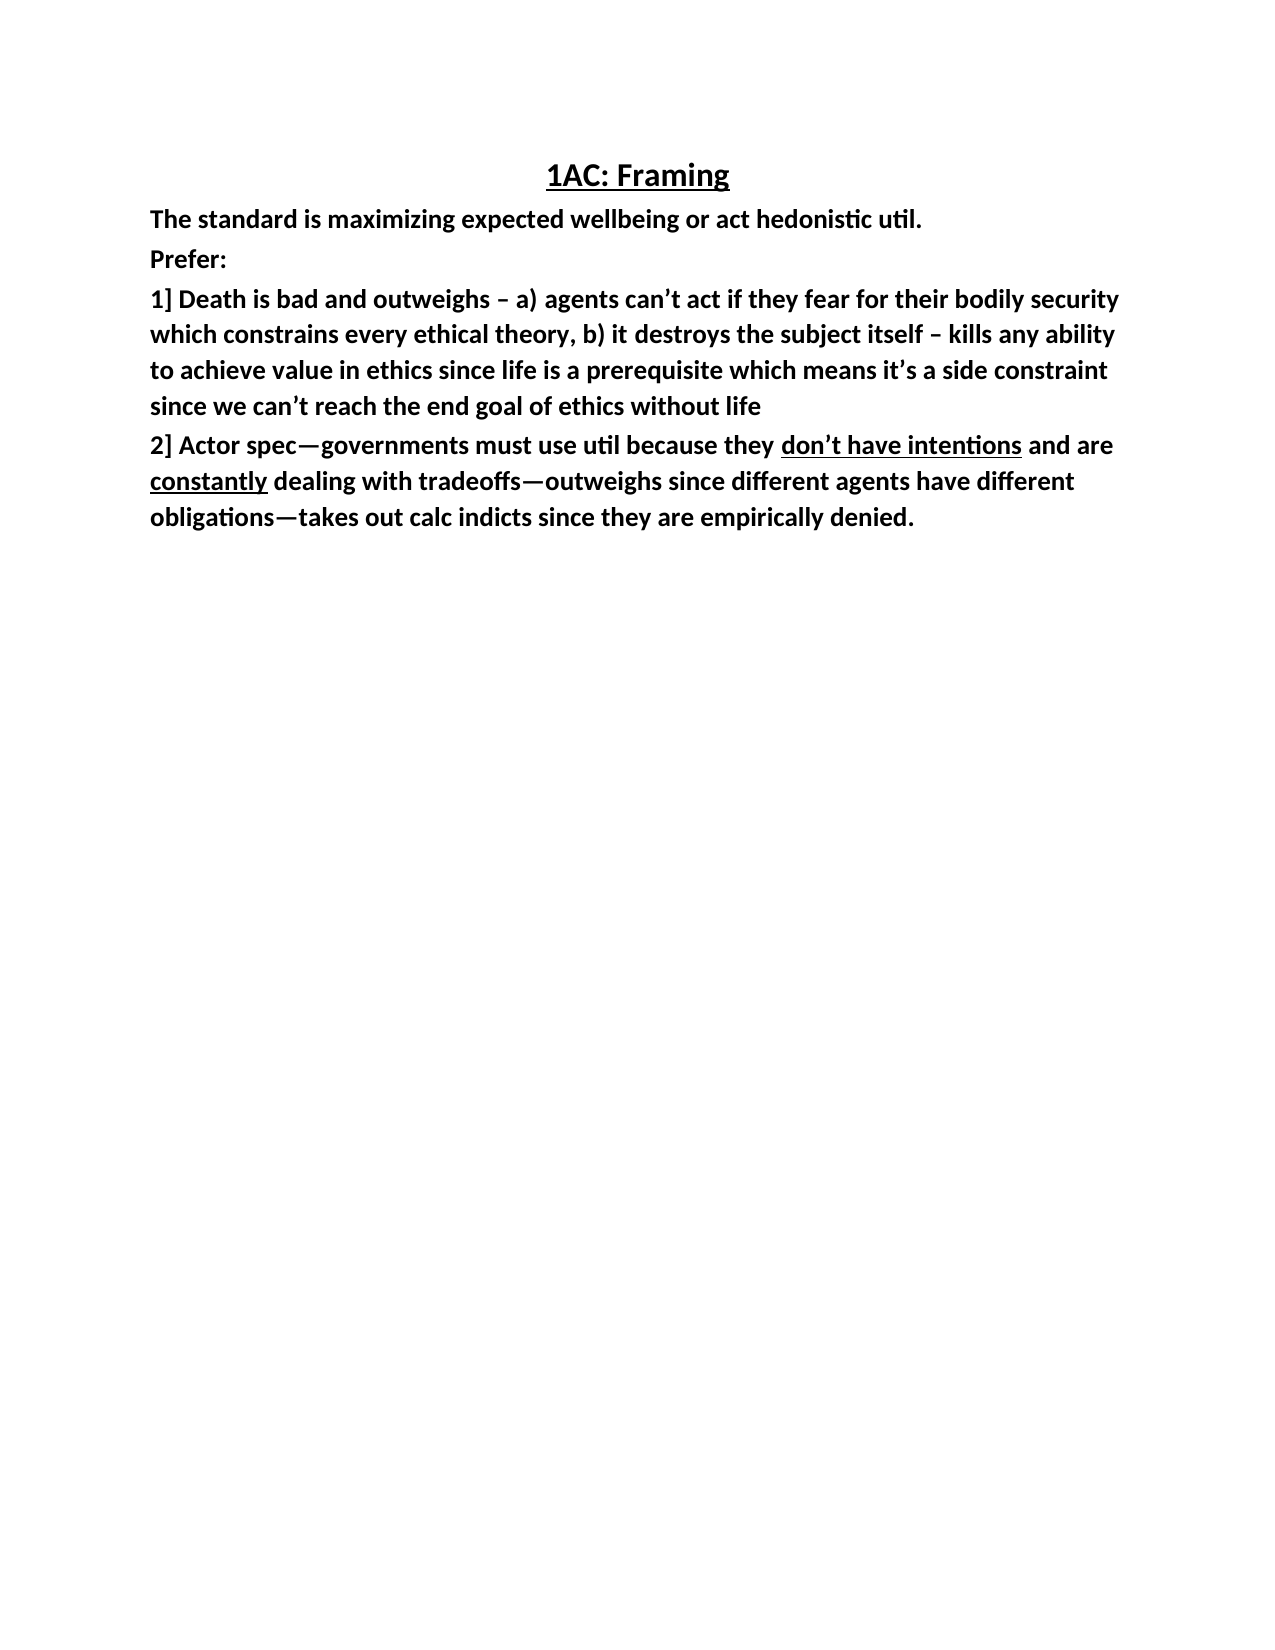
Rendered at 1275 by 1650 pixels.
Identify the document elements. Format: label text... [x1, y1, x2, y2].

subtitle Prefer: [150, 242, 1125, 275]
subtitle 2] Actor spec—governments must use util because they don’t have intentions and are constantly dealing with tradeoffs—outweighs since different agents have different obligations—takes out calc indicts since they are empirically denied. [150, 428, 1125, 533]
subtitle 1] Death is bad and outweighs – a) agents can’t act if they fear for their bodily security which constrains every ethical theory, b) it destroys the subject itself – kills any ability to achieve value in ethics since life is a prerequisite which means it’s a side constraint since we can’t reach the end goal of ethics without life [150, 282, 1125, 422]
subtitle 1AC: Framing [150, 154, 1125, 195]
subtitle The standard is maximizing expected wellbeing or act hedonistic util. [150, 202, 1125, 235]
